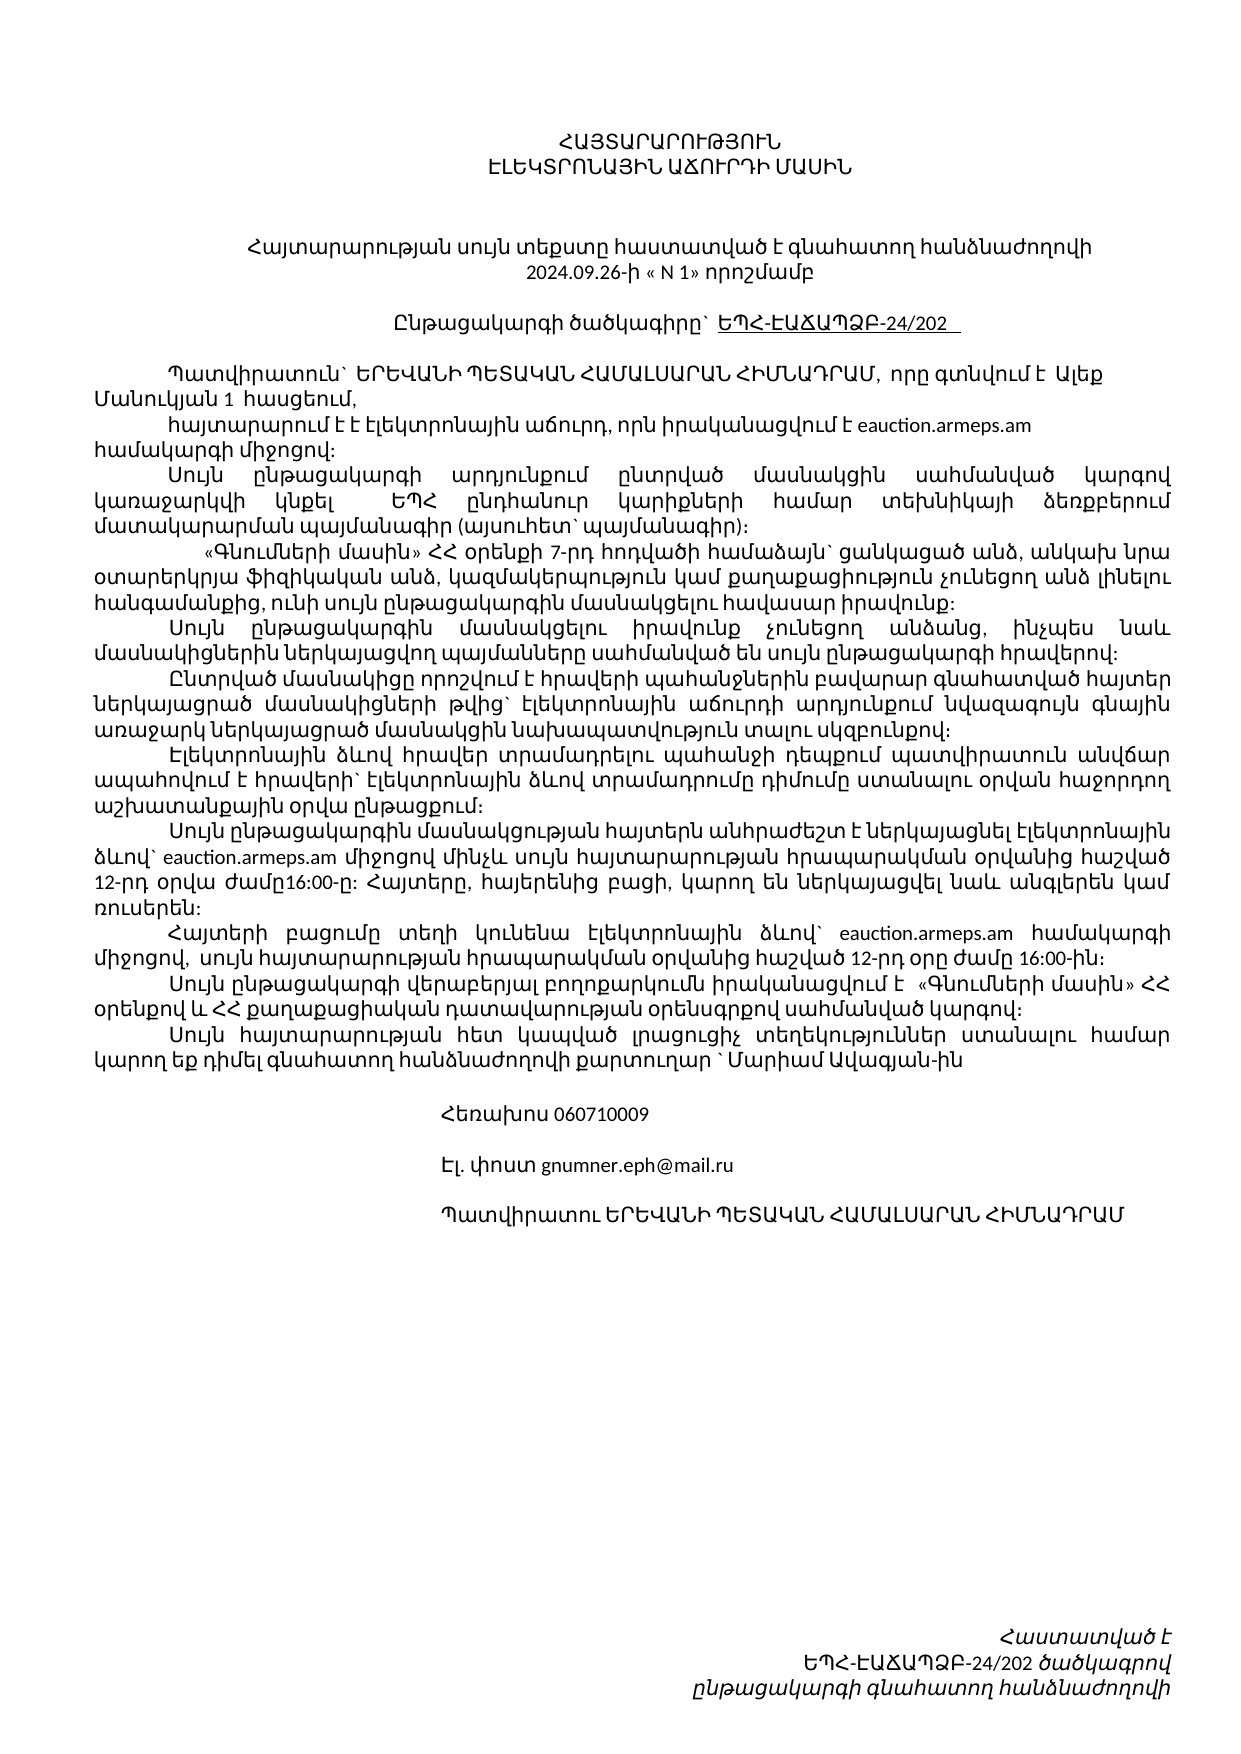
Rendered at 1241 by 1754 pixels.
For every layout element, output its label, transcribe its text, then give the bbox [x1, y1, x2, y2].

text 2024.09.26 -ի « N 1» որոշմամբ [94, 259, 1171, 285]
text Հայտերի բացումը տեղի կունենա էլեկտրոնային ձևով` eauction.armeps.am համակարգի միջոցով, սույն հայտարարության հրապարակման օրվանից հաշված 12-րդ օրը ժամը 16:00-ին։ [94, 920, 1171, 971]
text Պատվիրատուն` ԵՐԵՎԱՆԻ ՊԵՏԱԿԱՆ ՀԱՄԱԼՍԱՐԱՆ ՀԻՄՆԱԴՐԱՄ, որը գտնվում է Ալեք Մանուկյան 1 հասցեում, [94, 361, 1171, 412]
text հայտարարում է է էլեկտրոնային աճուրդ, որն իրականացվում է eauction.armeps.am համակարգի միջոցով: [94, 412, 1171, 463]
text ԷԼԵԿՏՐՈՆԱՅԻՆ ԱՃՈՒՐԴԻ ՄԱՍԻՆ [94, 154, 1171, 180]
text Ընտրված մասնակիցը որոշվում է հրավերի պահանջներին բավարար գնահատված հայտեր ներկայացրած մասնակիցների թվից` էլեկտրոնային աճուրդի արդյունքում նվազագույն գնային առաջարկ ներկայացրած մասնակցին նախապատվություն տալու սկզբունքով։ [94, 666, 1171, 742]
text Սույն ընթացակարգի արդյունքում ընտրված մասնակցին սահմանված կարգով կառաջարկվի կնքել ԵՊՀ ընդհանուր կարիքների համար տեխնիկայի ձեռքբերում մատակարարման պայմանագիր (այսուհետ` պայմանագիր)։ [94, 463, 1171, 539]
text Սույն ընթացակարգին մասնակցելու իրավունք չունեցող անձանց, ինչպես նաև մասնակիցներին ներկայացվող պայմանները սահմանված են սույն ընթացակարգի հրավերով: [94, 615, 1171, 666]
text Ընթացակարգի ծածկագիրը` ԵՊՀ-ԷԱՃԱՊՁԲ-24/202 [94, 310, 1171, 336]
text «Գնումների մասին» ՀՀ օրենքի 7-րդ հոդվածի համաձայն` ցանկացած անձ, անկախ նրա օտարերկրյա ֆիզիկական անձ, կազմակերպություն կամ քաղաքացիություն չունեցող անձ լինելու հանգամանքից, ունի սույն ընթացակարգին մասնակցելու հավասար իրավունք: [94, 539, 1171, 615]
text ԵՊՀ-ԷԱՃԱՊՁԲ-24/202 ծածկագրով [94, 1650, 1171, 1675]
text Պատվիրատու ԵՐԵՎԱՆԻ ՊԵՏԱԿԱՆ ՀԱՄԱԼՍԱՐԱՆ ՀԻՄՆԱԴՐԱՄ [94, 1203, 1171, 1228]
text Սույն ընթացակարգին մասնակցության հայտերն անհրաժեշտ է ներկայացնել էլեկտրոնային ձևով` eauction.armeps.am միջոցով մինչև սույն հայտարարության հրապարակման օրվանից հաշված 12-րդ օրվա ժամը16:00-ը: Հայտերը, հայերենից բացի, կարող են ներկայացվել նաև անգլերեն կամ ռուսերեն: [94, 818, 1171, 920]
text ընթացակարգի գնահատող հանձնաժողովի [94, 1675, 1171, 1701]
text Սույն հայտարարության հետ կապված լրացուցիչ տեղեկություններ ստանալու համար կարող եք դիմել գնահատող հանձնաժողովի քարտուղար ` Մարիամ Ավագյան-ին [94, 1022, 1171, 1073]
text Էլեկտրոնային ձևով հրավեր տրամադրելու պահանջի դեպքում պատվիրատուն անվճար ապահովում է հրավերի` էլեկտրոնային ձևով տրամադրումը դիմումը ստանալու օրվան հաջորդող աշխատանքային օրվա ընթացքում։ [94, 742, 1171, 818]
text Հայտարարության սույն տեքստը հաստատված է գնահատող հանձնաժողովի [94, 234, 1171, 259]
text Հաստատված է [94, 1624, 1171, 1650]
text Հեռախոս 060710009 [94, 1101, 1171, 1126]
text Էլ. փոստ gnumner.eph@mail.ru [94, 1152, 1171, 1177]
text ՀԱՅՏԱՐԱՐՈՒԹՅՈՒՆ [94, 129, 1171, 154]
text Սույն ընթացակարգի վերաբերյալ բողոքարկումն իրականացվում է «Գնումների մասին» ՀՀ օրենքով և ՀՀ քաղաքացիական դատավարության օրենսգրքով սահմանված կարգով։ [94, 971, 1171, 1022]
